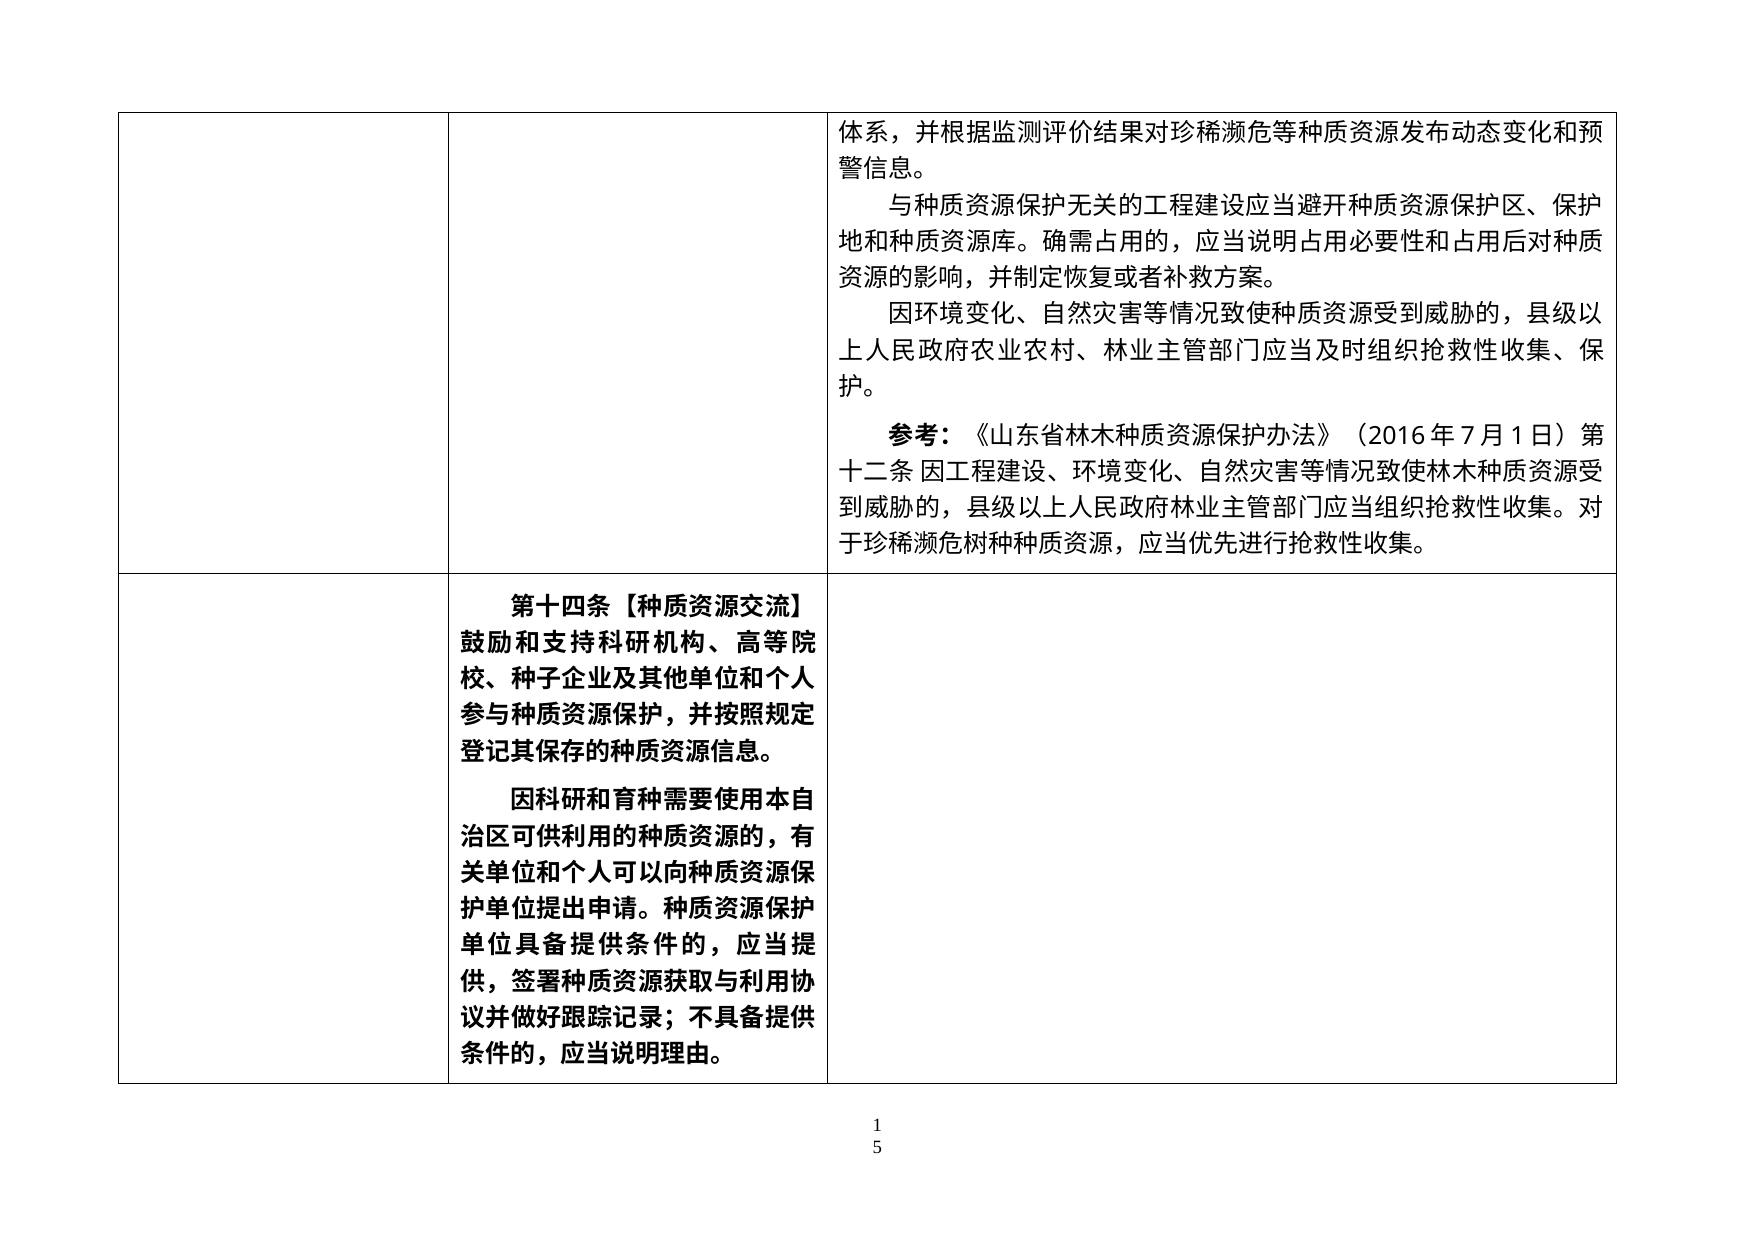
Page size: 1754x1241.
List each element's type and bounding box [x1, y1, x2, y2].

table_cell [449, 574, 827, 1082]
table_cell [449, 113, 827, 573]
table_cell [119, 113, 448, 573]
table_cell [828, 113, 1616, 573]
table_cell [828, 574, 1616, 1082]
table_cell [119, 574, 448, 1082]
